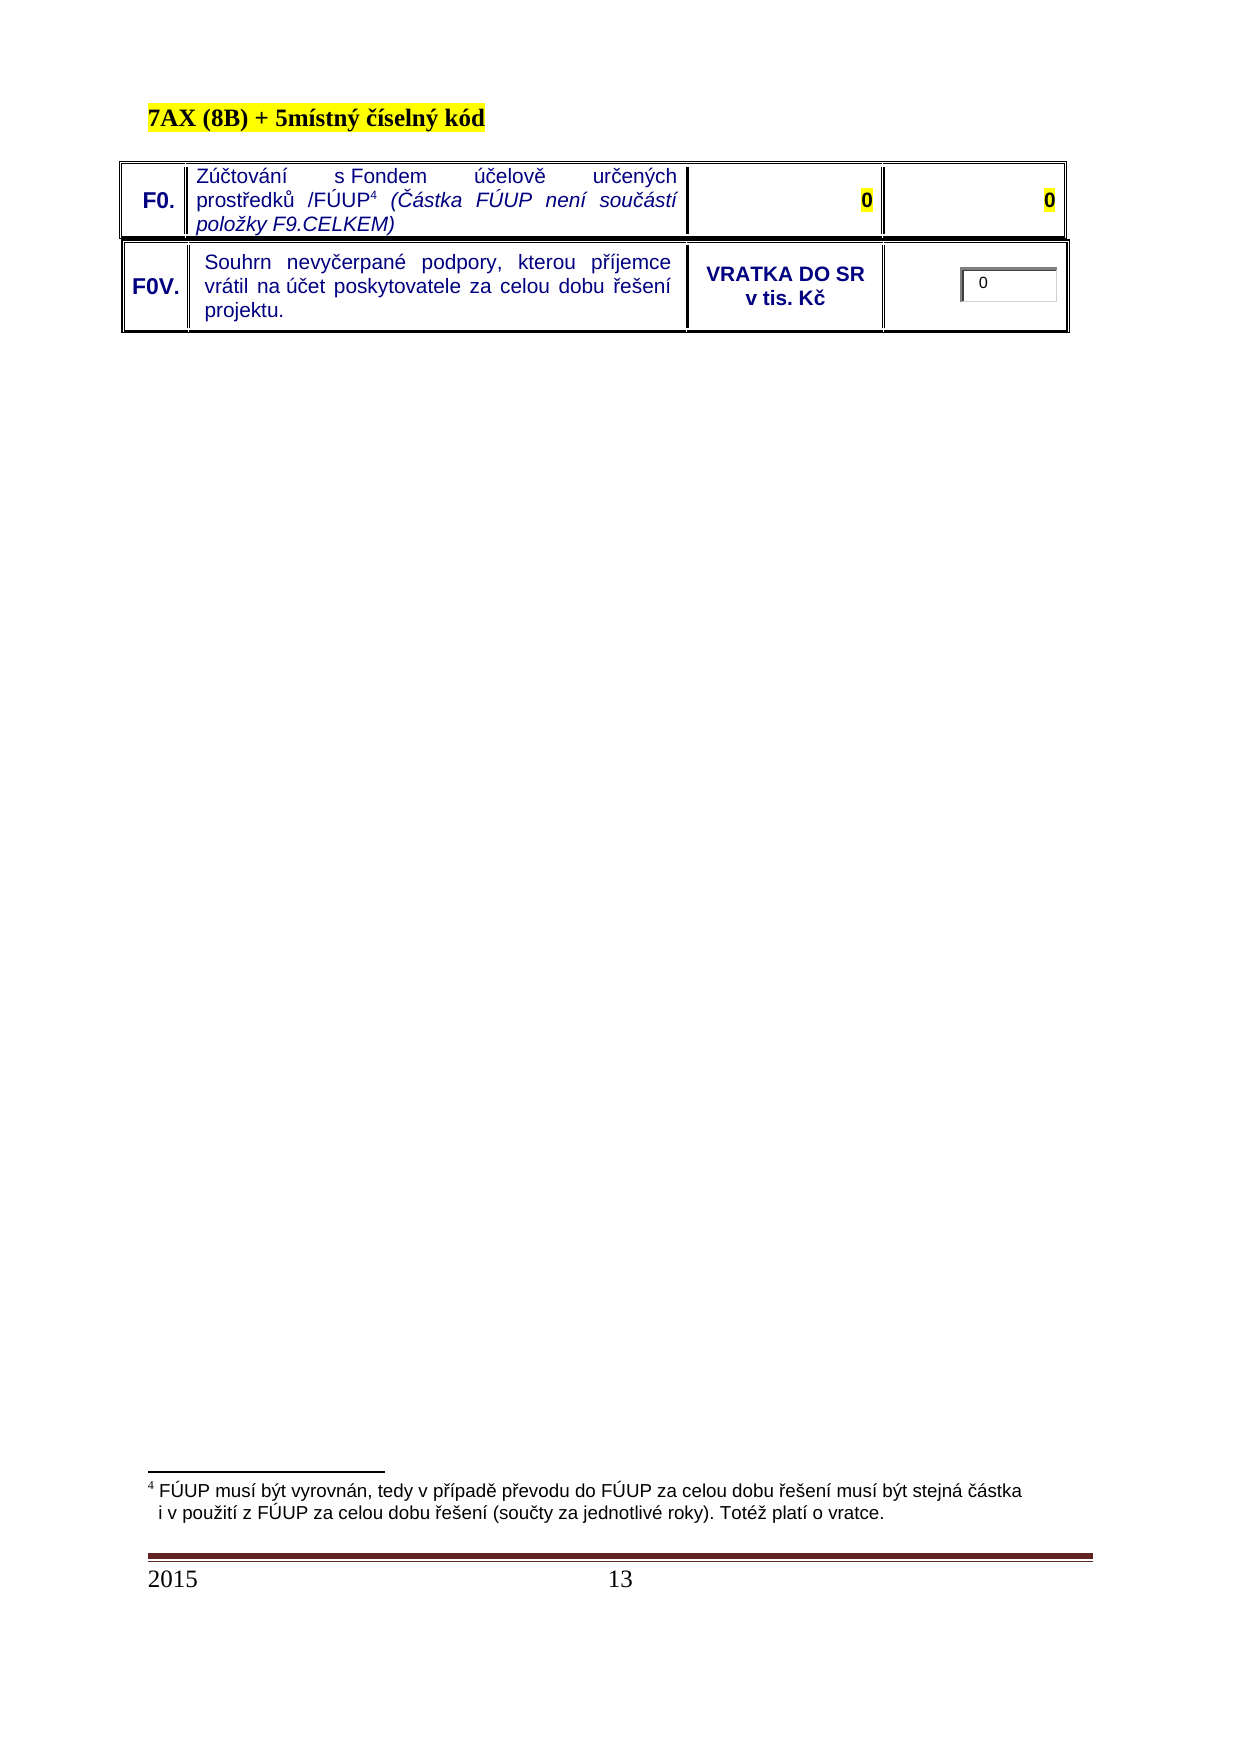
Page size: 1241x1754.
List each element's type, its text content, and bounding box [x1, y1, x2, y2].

table_header F0V. [125, 243, 189, 330]
table_header VRATKA DO SR v tis. Kč [687, 243, 884, 330]
table_cell 0 [883, 164, 1064, 236]
table_cell Zúčtování s Fondem účelově určených prostředků /FÚUP (Částka FÚUP není součástí položky F9.CELKEM) [186, 164, 687, 236]
table_header Souhrn nevyčerpané podpory, kterou příjemce vrátil na účet poskytovatele za celou dobu řešení projektu. [189, 241, 687, 330]
table_cell 0 [687, 162, 883, 236]
table_header [884, 243, 1066, 330]
table_cell F0. [120, 162, 186, 236]
